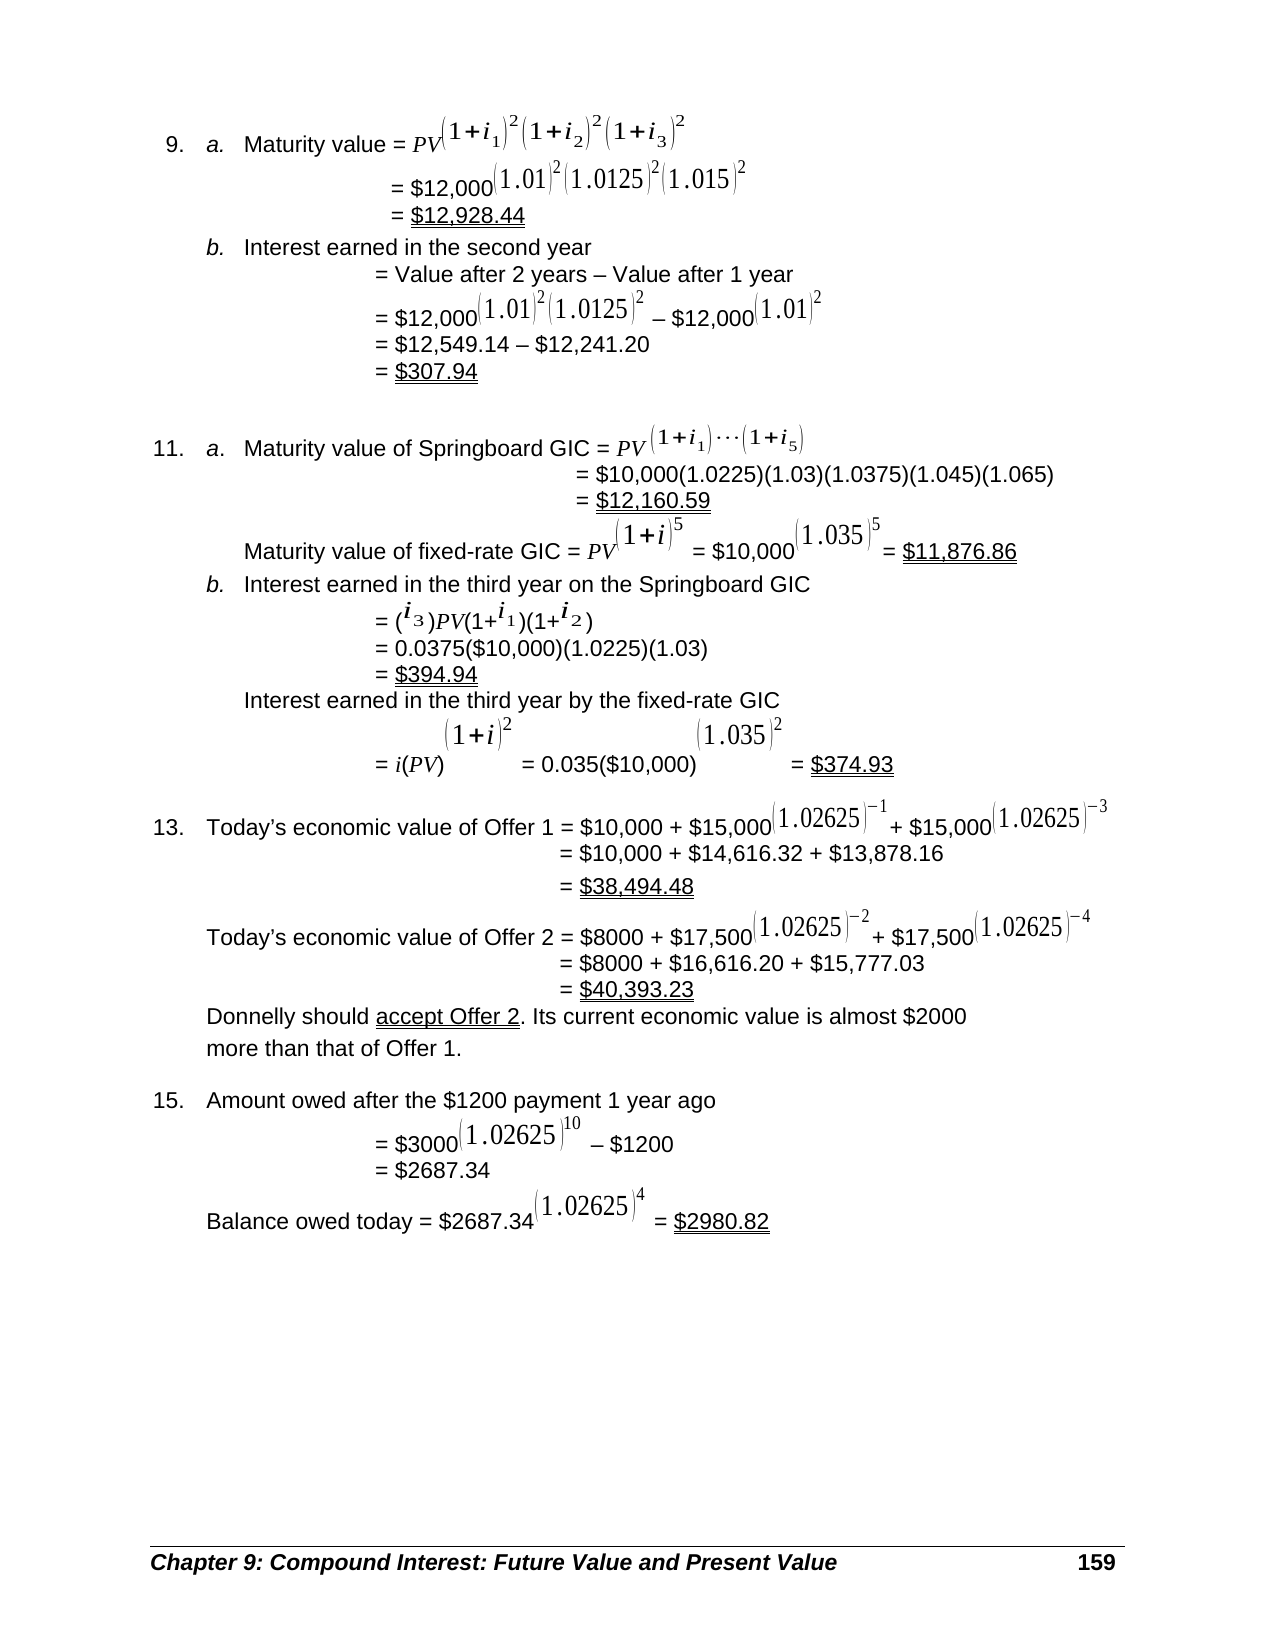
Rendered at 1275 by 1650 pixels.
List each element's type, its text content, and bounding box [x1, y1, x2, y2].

text = $38,494.48 [553, 873, 1125, 899]
text Balance owed today = $2687.34 = $2980.82 [150, 1184, 1125, 1234]
text 9. a. Maturity value = PV [150, 112, 1125, 157]
text = $2687.34 [150, 1157, 1125, 1184]
text = ()PV(1+)(1+) [150, 597, 1125, 635]
text = $12,549.14 – $12,241.20 [150, 331, 1125, 358]
text = $307.94 [150, 358, 1125, 384]
text = $12,000 – $12,000 [150, 287, 1125, 331]
text Today’s economic value of Offer 2 = $8000 + $17,500+ $17,500 [150, 906, 1125, 950]
text Maturity value of fixed-rate GIC = PV = $10,000= $11,876.86 [150, 514, 1125, 564]
text 13. Today’s economic value of Offer 1 = $10,000 + $15,000+ $15,000 [150, 796, 1125, 840]
text = $10,000 + $14,616.32 + $13,878.16 [553, 840, 1125, 867]
text = $8000 + $16,616.20 + $15,777.03 [553, 950, 1125, 976]
text Donnelly should accept Offer 2. Its current economic value is almost $2000 [150, 1003, 1125, 1029]
text 11. a. Maturity value of Springboard GIC = PV [150, 423, 1125, 461]
text = i(PV) = 0.035($10,000) = $374.93 [150, 714, 1125, 777]
text b. Interest earned in the second year [150, 234, 1125, 261]
text = $40,393.23 [553, 976, 1125, 1003]
text = $12,000 [384, 157, 1125, 202]
text = $10,000(1.0225)(1.03)(1.0375)(1.045)(1.065) [150, 461, 1125, 487]
text 15. Amount owed after the $1200 payment 1 year ago [150, 1087, 1125, 1113]
text Interest earned in the third year by the fixed-rate GIC [150, 687, 1125, 714]
text = $394.94 [150, 661, 1125, 687]
text = $3000 – $1200 [150, 1113, 1125, 1157]
text = $12,928.44 [384, 202, 1125, 228]
text b. Interest earned in the third year on the Springboard GIC [150, 571, 1125, 597]
text = $12,160.59 [150, 487, 1125, 514]
text = 0.0375($10,000)(1.0225)(1.03) [150, 635, 1125, 661]
text = Value after 2 years – Value after 1 year [150, 261, 1125, 287]
text more than that of Offer 1. [150, 1035, 1125, 1062]
